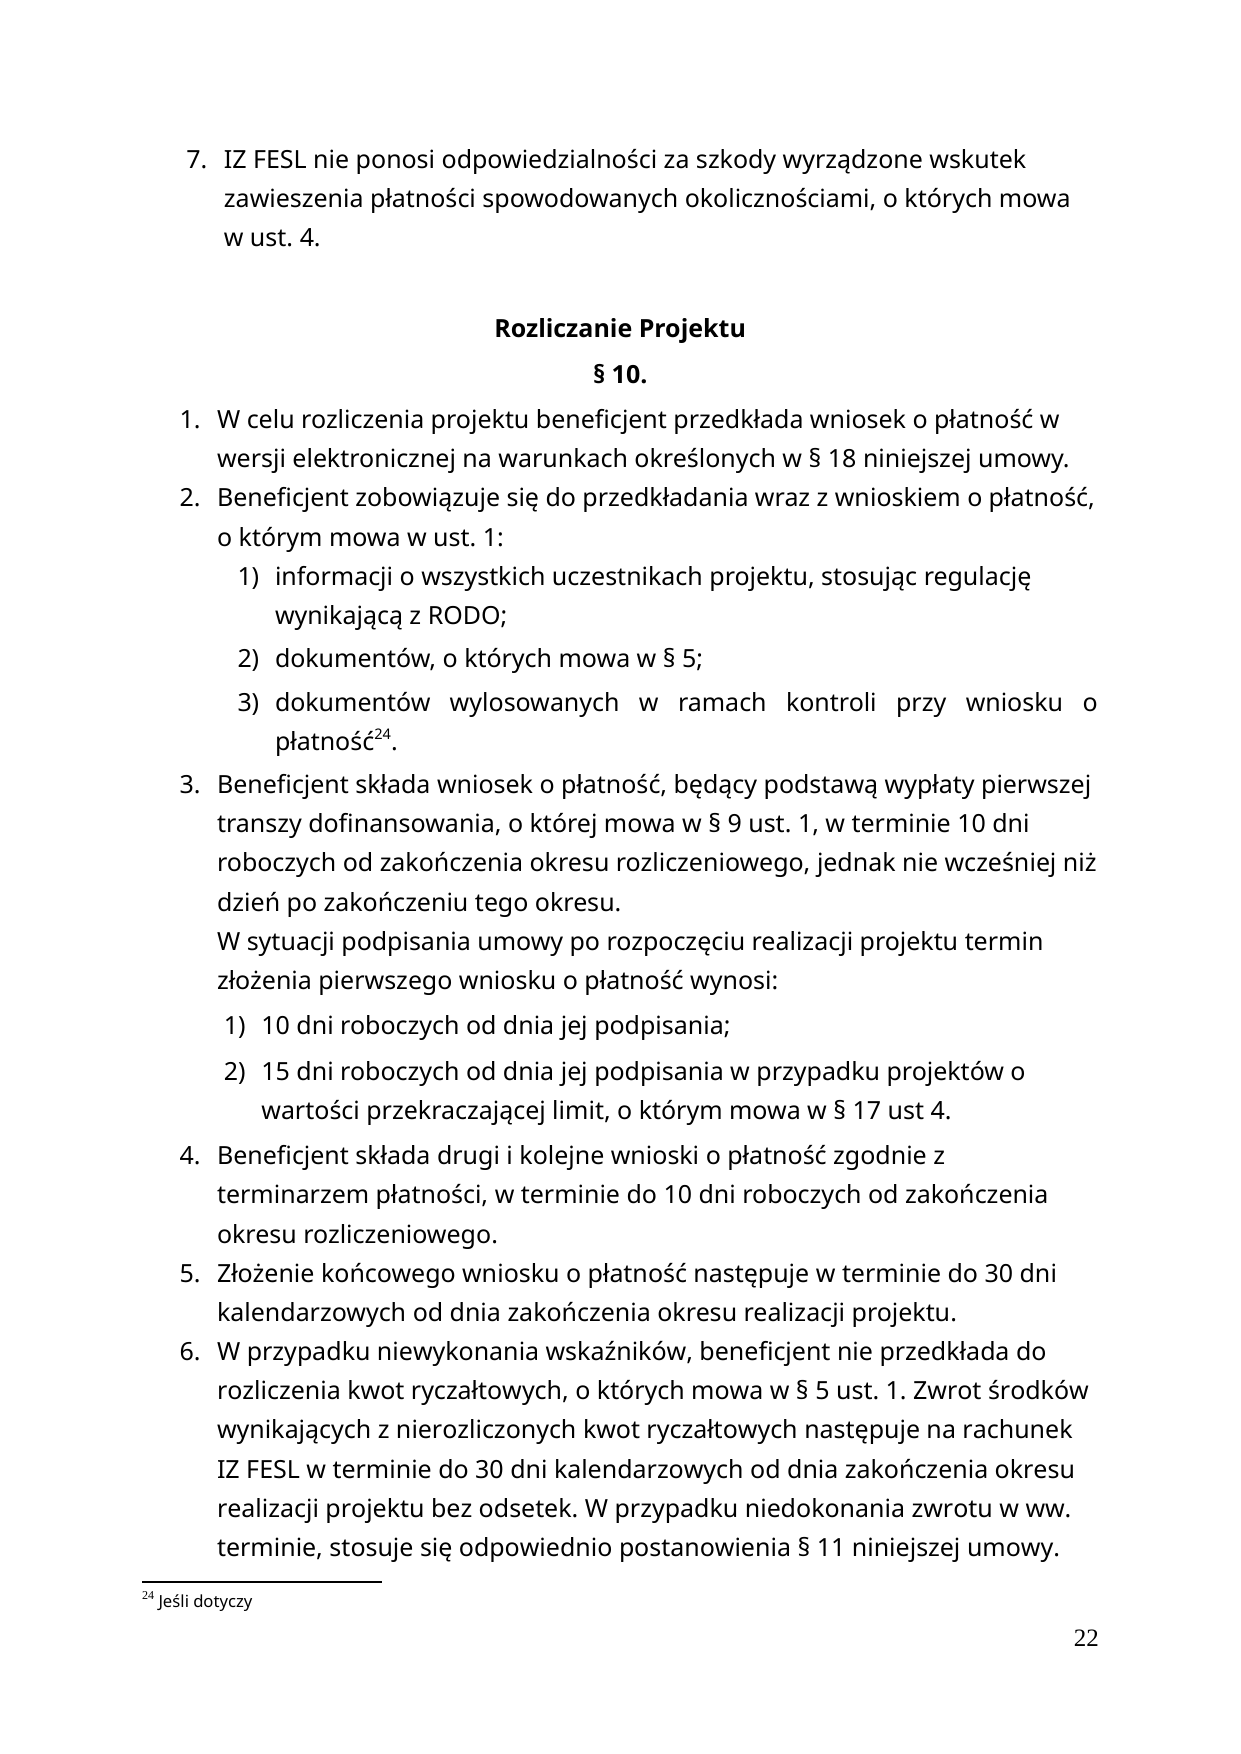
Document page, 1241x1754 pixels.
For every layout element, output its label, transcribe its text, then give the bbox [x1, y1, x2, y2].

text § 10. [142, 356, 1098, 390]
list dokumentów, o których mowa w § 5; [237, 641, 1098, 675]
text Rozliczanie Projektu [142, 311, 1098, 345]
list 15 dni roboczych od dnia jej podpisania w przypadku projektów o wartości przekraczającej limit, o którym mowa w § 17 ust 4. [224, 1053, 1098, 1127]
list Złożenie końcowego wniosku o płatność następuje w terminie do 30 dni kalendarzowych od dnia zakończenia okresu realizacji projektu. [179, 1256, 1098, 1329]
list W celu rozliczenia projektu beneficjent przedkłada wniosek o płatność w wersji elektronicznej na warunkach określonych w § 18 niniejszej umowy. [179, 402, 1098, 475]
list IZ FESL nie ponosi odpowiedzialności za szkody wyrządzone wskutek zawieszenia płatności spowodowanych okolicznościami, o których mowa w ust. 4. [186, 142, 1098, 254]
list Beneficjent składa wniosek o płatność, będący podstawą wypłaty pierwszej transzy dofinansowania, o której mowa w § 9 ust. 1, w terminie 10 dni roboczych od zakończenia okresu rozliczeniowego, jednak nie wcześniej niż dzień po zakończeniu tego okresu. [179, 767, 1098, 918]
list informacji o wszystkich uczestnikach projektu, stosując regulację wynikającą z RODO; [237, 558, 1098, 632]
text W sytuacji podpisania umowy po rozpoczęciu realizacji projektu termin złożenia pierwszego wniosku o płatność wynosi: [217, 923, 1098, 997]
list Beneficjent zobowiązuje się do przedkładania wraz z wnioskiem o płatność, o którym mowa w ust. 1: [179, 480, 1098, 553]
list W przypadku niewykonania wskaźników, beneficjent nie przedkłada do rozliczenia kwot ryczałtowych, o których mowa w § 5 ust. 1. Zwrot środków wynikających z nierozliczonych kwot ryczałtowych następuje na rachunek IZ FESL w terminie do 30 dni kalendarzowych od dnia zakończenia okresu realizacji projektu bez odsetek. W przypadku niedokonania zwrotu w ww. terminie, stosuje się odpowiednio postanowienia § 11 niniejszej umowy. [179, 1334, 1098, 1564]
list Beneficjent składa drugi i kolejne wnioski o płatność zgodnie z terminarzem płatności, w terminie do 10 dni roboczych od zakończenia okresu rozliczeniowego. [179, 1138, 1098, 1250]
list dokumentów wylosowanych w ramach kontroli przy wniosku o płatność. [237, 684, 1098, 757]
list 10 dni roboczych od dnia jej podpisania; [224, 1008, 1098, 1042]
